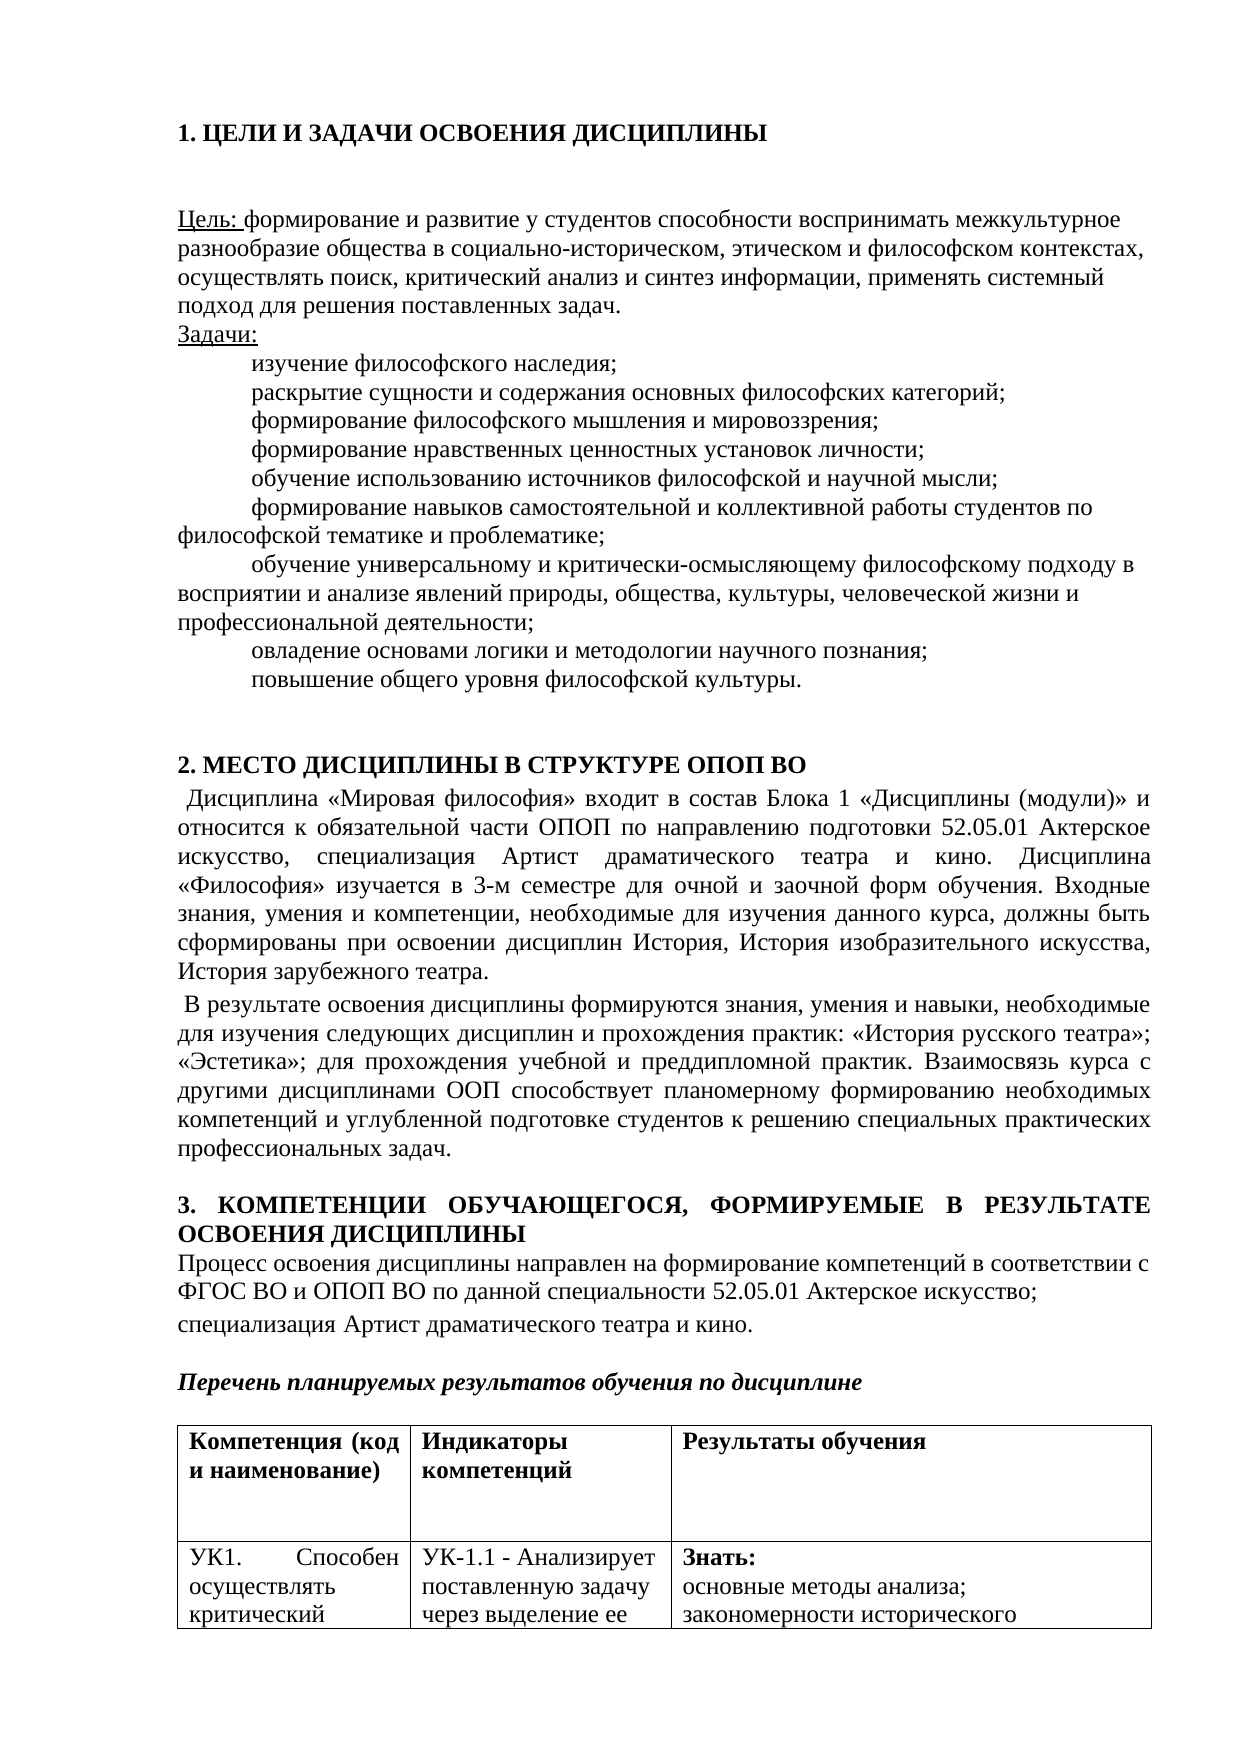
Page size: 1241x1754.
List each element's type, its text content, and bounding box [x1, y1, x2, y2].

text 3. КОМПЕТЕНЦИИ ОБУЧАЮЩЕГОСЯ, ФОРМИРУЕМЫЕ В РЕЗУЛЬТАТЕ ОСВОЕНИЯ ДИСЦИПЛИНЫ [177, 1190, 1152, 1248]
text формирование навыков самостоятельной и коллективной работы студентов по философской тематике и проблематике; [177, 492, 1152, 549]
table_header Индикаторы компетенций [411, 1426, 671, 1541]
text овладение основами логики и методологии научного познания; [177, 636, 1152, 664]
text Процесс освоения дисциплины направлен на формирование компетенций в соответствии с ФГОС ВО и ОПОП ВО по данной специальности 52.05.01 Актерское искусство; специализация Артист драматического театра и кино. [177, 1248, 1152, 1339]
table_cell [178, 1542, 410, 1628]
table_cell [672, 1542, 1151, 1628]
text формирование философского мышления и мировоззрения; [177, 406, 1152, 434]
text 2. МЕСТО ДИСЦИПЛИНЫ В СТРУКТУРЕ ОПОП ВО [177, 751, 1152, 779]
text раскрытие сущности и содержания основных философских категорий; [177, 377, 1152, 406]
table_header Результаты обучения [672, 1426, 1151, 1541]
text Цель: формирование и развитие у студентов способности воспринимать межкультурное разнообразие общества в социально-историческом, этическом и философском контекстах, осуществлять поиск, критический анализ и синтез информации, применять системный подход для решения поставленных задач. [177, 204, 1152, 319]
text Задачи: [177, 319, 1152, 348]
text обучение универсальному и критически-осмысляющему философскому подходу в восприятии и анализе явлений природы, общества, культуры, человеческой жизни и профессиональной деятельности; [177, 549, 1152, 636]
text формирование нравственных ценностных установок личности; [177, 434, 1152, 463]
text обучение использованию источников философской и научной мысли; [177, 463, 1152, 492]
text повышение общего уровня философской культуры. [177, 664, 1152, 693]
text изучение философского наследия; [177, 348, 1152, 377]
table_header Компетенция (код и наименование) [178, 1426, 410, 1541]
text Перечень планируемых результатов обучения по дисциплине [177, 1367, 1152, 1396]
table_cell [411, 1542, 671, 1628]
text В результате освоения дисциплины формируются знания, умения и навыки, необходимые для изучения следующих дисциплин и прохождения практик: «История русского театра»; «Эстетика»; для прохождения учебной и преддипломной практик. Взаимосвязь курса с другими дисциплинами ООП способствует планомерному формированию необходимых компетенций и углубленной подготовке студентов к решению специальных практических профессиональных задач. [177, 989, 1152, 1161]
text 1. ЦЕЛИ И ЗАДАЧИ ОСВОЕНИЯ ДИСЦИПЛИНЫ [177, 118, 1152, 147]
text Дисциплина «Мировая философия» входит в состав Блока 1 «Дисциплины (модули)» и относится к обязательной части ОПОП по направлению подготовки 52.05.01 Актерское искусство, специализация Артист драматического театра и кино. Дисциплина «Философия» изучается в 3-м семестре для очной и заочной форм обучения. Входные знания, умения и компетенции, необходимые для изучения данного курса, должны быть сформированы при освоении дисциплин История, История изобразительного искусства, История зарубежного театра. [177, 783, 1152, 985]
